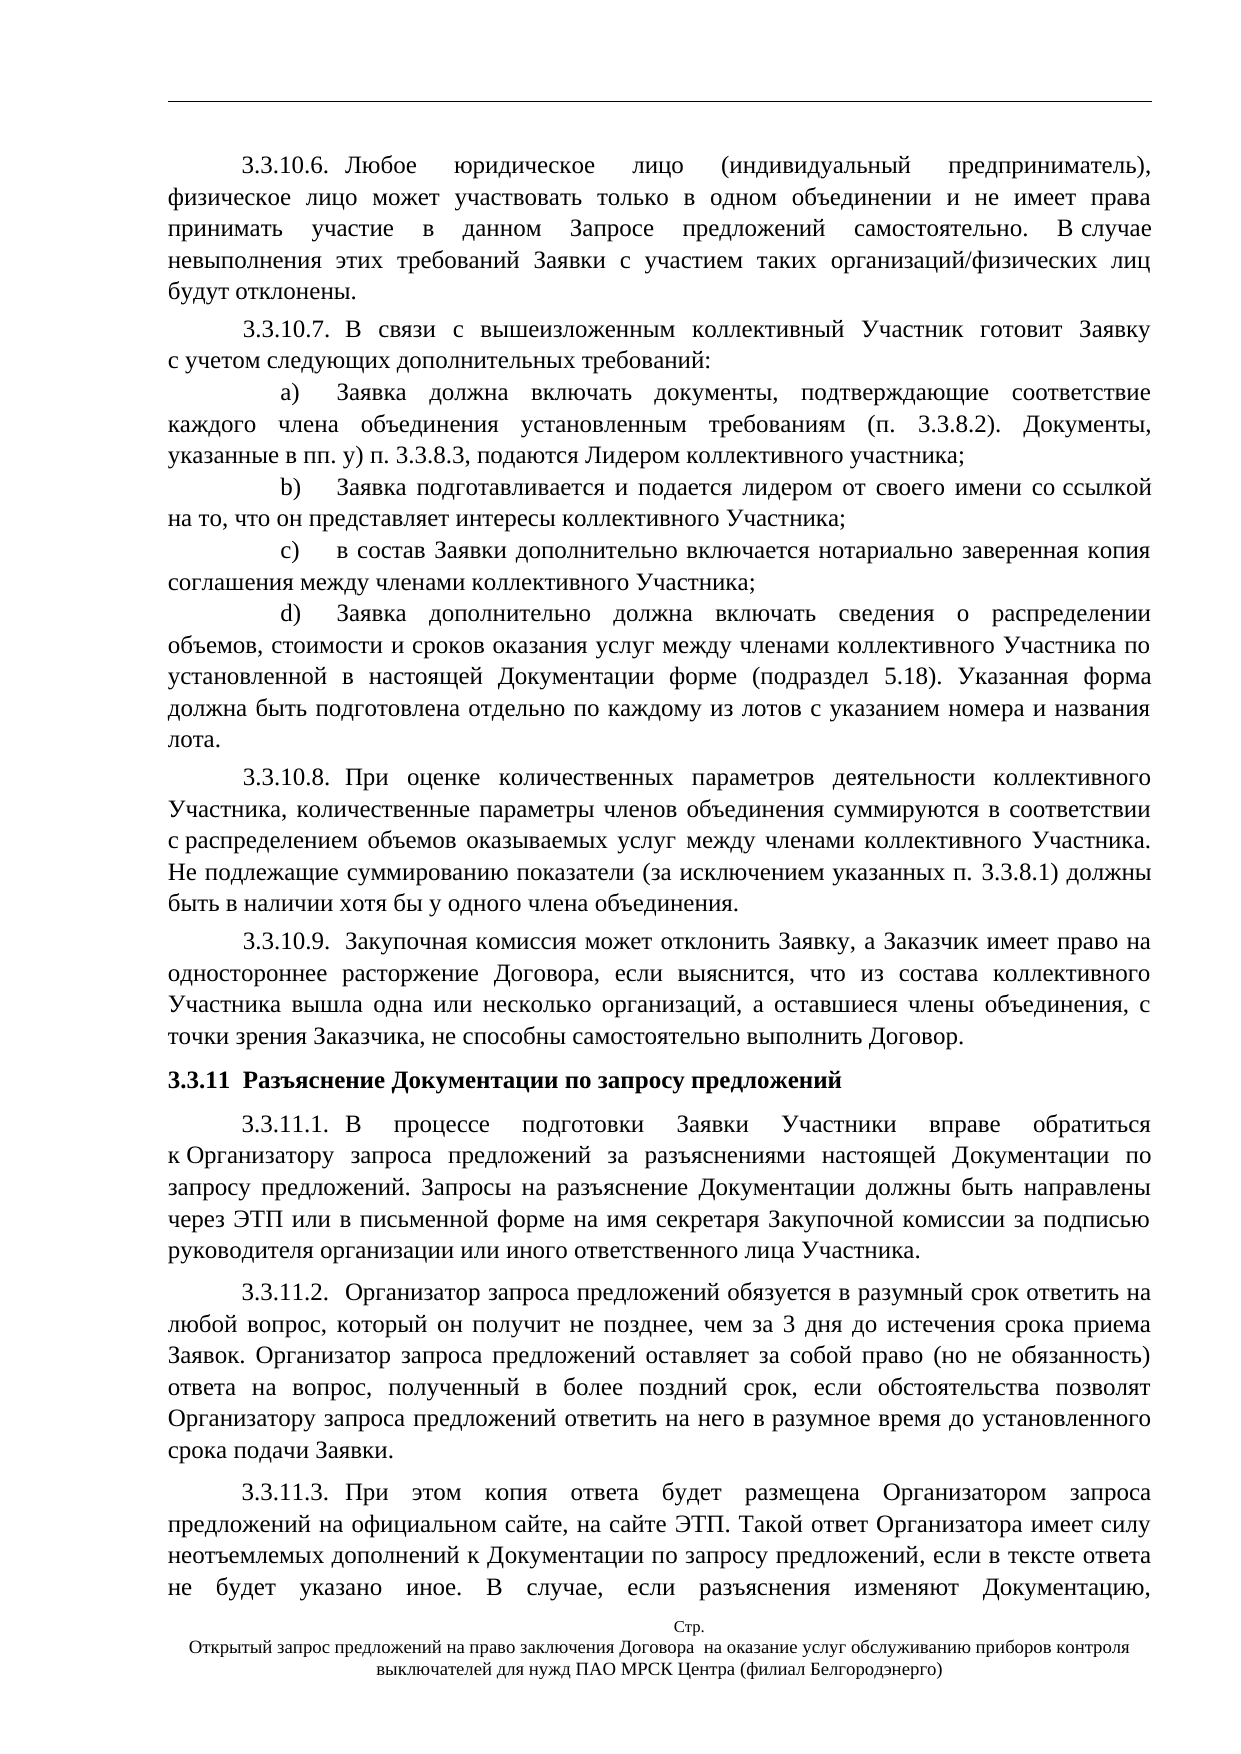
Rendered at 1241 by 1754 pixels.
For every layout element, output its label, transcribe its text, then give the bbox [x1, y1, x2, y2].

list В связи с вышеизложенным коллективный Участник готовит Заявку с учетом следующих дополнительных требований: [168, 314, 1152, 374]
list Закупочная комиссия может отклонить Заявку, а Заказчик имеет право на одностороннее расторжение Договора, если выяснится, что из состава коллективного Участника вышла одна или несколько организаций, а оставшиеся члены объединения, с точки зрения Заказчика, не способны самостоятельно выполнить Договор. [168, 926, 1152, 1050]
list Заявка подготавливается и подается лидером от своего имени со ссылкой на то, что он представляет интересы коллективного Участника; [168, 472, 1152, 532]
subtitle Разъяснение Документации по запросу предложений [168, 1065, 1152, 1094]
list Любое юридическое лицо (индивидуальный предприниматель), физическое лицо может участвовать только в одном объединении и не имеет права принимать участие в данном Запросе предложений самостоятельно. В случае невыполнения этих требований Заявки с участием таких организаций/физических лиц будут отклонены. [168, 150, 1152, 305]
list При оценке количественных параметров деятельности коллективного Участника, количественные параметры членов объединения суммируются в соответствии с распределением объемов оказываемых услуг между членами коллективного Участника. Не подлежащие суммированию показатели (за исключением указанных п. 3.3.8.1) должны быть в наличии хотя бы у одного члена объединения. [168, 762, 1152, 917]
list Организатор запроса предложений обязуется в разумный срок ответить на любой вопрос, который он получит не позднее, чем за 3 дня до истечения срока приема Заявок. Организатор запроса предложений оставляет за собой право (но не обязанность) ответа на вопрос, полученный в более поздний срок, если обстоятельства позволят Организатору запроса предложений ответить на него в разумное время до установленного срока подачи Заявки. [168, 1277, 1152, 1464]
list в состав Заявки дополнительно включается нотариально заверенная копия соглашения между членами коллективного Участника; [168, 535, 1152, 595]
list Заявка дополнительно должна включать сведения о распределении объемов, стоимости и сроков оказания услуг между членами коллективного Участника по установленной в настоящей Документации форме (подраздел 5.18). Указанная форма должна быть подготовлена отдельно по каждому из лотов с указанием номера и названия лота. [168, 598, 1152, 753]
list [168, 1477, 1152, 1601]
list В процессе подготовки Заявки Участники вправе обратиться к Организатору запроса предложений за разъяснениями настоящей Документации по запросу предложений. Запросы на разъяснение Документации должны быть направлены через ЭТП или в письменной форме на имя секретаря Закупочной комиссии за подписью руководителя организации или иного ответственного лица Участника. [168, 1109, 1152, 1264]
